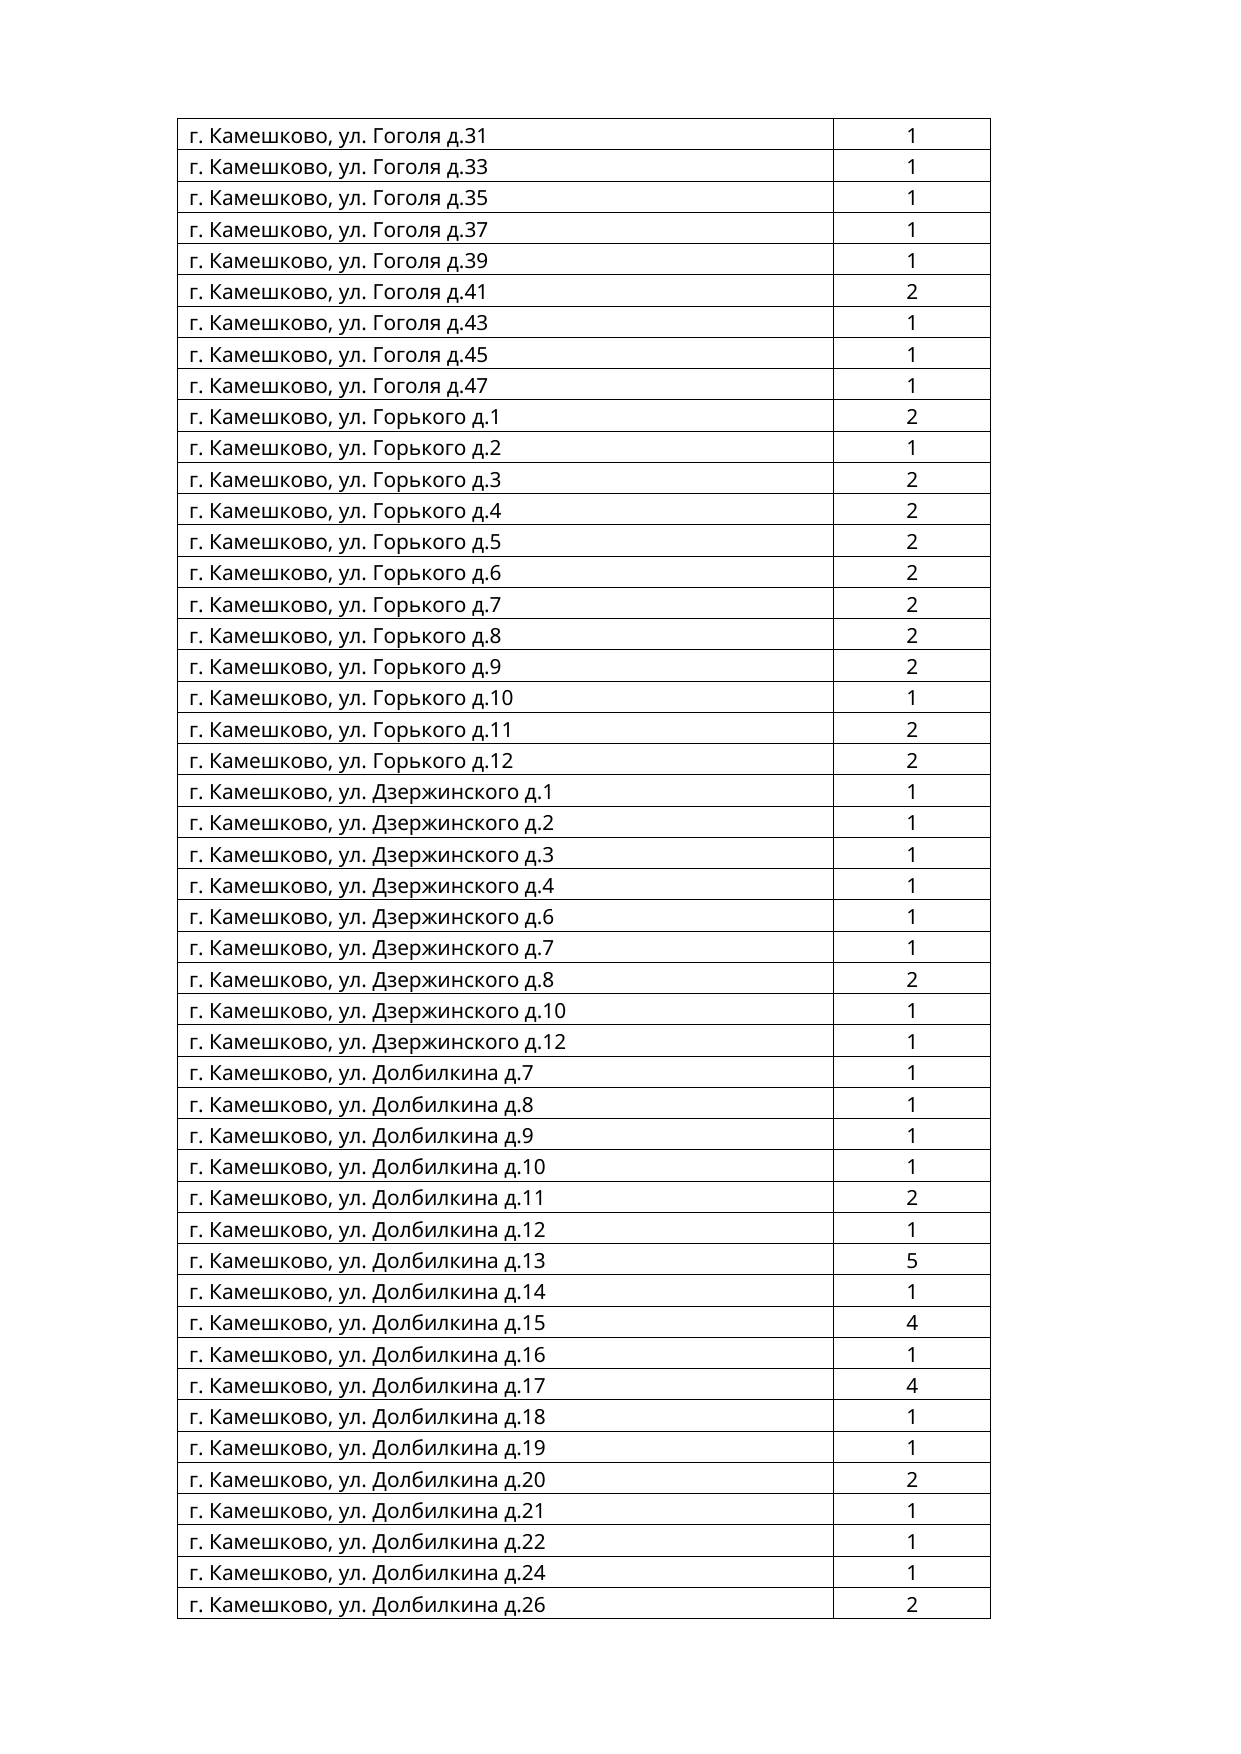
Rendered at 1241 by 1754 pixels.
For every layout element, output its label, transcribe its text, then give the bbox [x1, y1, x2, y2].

table_cell 1 [834, 1338, 990, 1368]
table_cell 2 [834, 1463, 990, 1493]
table_cell 1 [834, 1525, 990, 1556]
table_cell г. Камешково, ул. Дзержинского д.1 [178, 775, 833, 806]
table_cell г. Камешково, ул. Долбилкина д.15 [178, 1307, 833, 1337]
table_cell 1 [834, 1150, 990, 1181]
table_cell 1 [834, 932, 990, 962]
table_cell г. Камешково, ул. Дзержинского д.12 [178, 1025, 833, 1056]
table_cell г. Камешково, ул. Горького д.11 [178, 713, 833, 743]
table_cell г. Камешково, ул. Гоголя д.37 [178, 213, 833, 243]
table_cell 1 [834, 1275, 990, 1306]
table_cell 1 [834, 432, 990, 462]
table_cell г. Камешково, ул. Дзержинского д.4 [178, 869, 833, 899]
table_cell 1 [834, 244, 990, 274]
table_cell 2 [834, 619, 990, 649]
table_cell 1 [834, 994, 990, 1024]
table_cell г. Камешково, ул. Долбилкина д.9 [178, 1119, 833, 1149]
table_cell г. Камешково, ул. Гоголя д.43 [178, 307, 833, 337]
table_cell г. Камешково, ул. Горького д.4 [178, 494, 833, 524]
table_cell г. Камешково, ул. Гоголя д.45 [178, 338, 833, 368]
table_cell г. Камешково, ул. Горького д.9 [178, 650, 833, 681]
table_cell 2 [834, 275, 990, 306]
table_cell 1 [834, 1494, 990, 1524]
table_cell 1 [834, 150, 990, 181]
table_cell 1 [834, 1400, 990, 1431]
table_cell г. Камешково, ул. Дзержинского д.8 [178, 963, 833, 993]
table_cell г. Камешково, ул. Долбилкина д.19 [178, 1432, 833, 1462]
table_cell г. Камешково, ул. Долбилкина д.20 [178, 1463, 833, 1493]
table_cell 5 [834, 1244, 990, 1274]
table_cell 1 [834, 1432, 990, 1462]
table_cell 2 [834, 400, 990, 431]
table_cell 1 [834, 213, 990, 243]
table_cell г. Камешково, ул. Гоголя д.41 [178, 275, 833, 306]
table_cell 1 [834, 1057, 990, 1087]
table_cell г. Камешково, ул. Долбилкина д.21 [178, 1494, 833, 1524]
table_cell г. Камешково, ул. Гоголя д.33 [178, 150, 833, 181]
table_cell 4 [834, 1369, 990, 1399]
table_cell 1 [834, 682, 990, 712]
table_cell 1 [834, 1119, 990, 1149]
table_cell 1 [834, 869, 990, 899]
table_cell г. Камешково, ул. Гоголя д.31 [178, 119, 833, 149]
table_cell 2 [834, 1588, 990, 1618]
table_cell г. Камешково, ул. Гоголя д.47 [178, 369, 833, 399]
table_cell 1 [834, 369, 990, 399]
table_cell г. Камешково, ул. Горького д.10 [178, 682, 833, 712]
table_cell г. Камешково, ул. Долбилкина д.14 [178, 1275, 833, 1306]
table_cell г. Камешково, ул. Долбилкина д.7 [178, 1057, 833, 1087]
table_cell 2 [834, 494, 990, 524]
table_cell 1 [834, 775, 990, 806]
table_cell 2 [834, 744, 990, 774]
table_cell 2 [834, 557, 990, 587]
table_cell г. Камешково, ул. Горького д.2 [178, 432, 833, 462]
table_cell г. Камешково, ул. Долбилкина д.12 [178, 1213, 833, 1243]
table_cell 1 [834, 900, 990, 931]
table_cell г. Камешково, ул. Горького д.6 [178, 557, 833, 587]
table_cell 1 [834, 1088, 990, 1118]
table_cell г. Камешково, ул. Долбилкина д.8 [178, 1088, 833, 1118]
table_cell 4 [834, 1307, 990, 1337]
table_cell 1 [834, 807, 990, 837]
table_cell г. Камешково, ул. Долбилкина д.10 [178, 1150, 833, 1181]
table_cell г. Камешково, ул. Горького д.1 [178, 400, 833, 431]
table_cell 1 [834, 1557, 990, 1587]
table_cell г. Камешково, ул. Дзержинского д.6 [178, 900, 833, 931]
table_cell 2 [834, 963, 990, 993]
table_cell г. Камешково, ул. Долбилкина д.18 [178, 1400, 833, 1431]
table_cell 2 [834, 713, 990, 743]
table_cell г. Камешково, ул. Долбилкина д.11 [178, 1182, 833, 1212]
table_cell г. Камешково, ул. Дзержинского д.3 [178, 838, 833, 868]
table_cell 2 [834, 1182, 990, 1212]
table_cell г. Камешково, ул. Гоголя д.39 [178, 244, 833, 274]
table_cell г. Камешково, ул. Гоголя д.35 [178, 182, 833, 212]
table_cell 1 [834, 1213, 990, 1243]
table_cell г. Камешково, ул. Горького д.12 [178, 744, 833, 774]
table_cell г. Камешково, ул. Долбилкина д.13 [178, 1244, 833, 1274]
table_cell г. Камешково, ул. Дзержинского д.10 [178, 994, 833, 1024]
table_cell г. Камешково, ул. Долбилкина д.24 [178, 1557, 833, 1587]
table_cell г. Камешково, ул. Горького д.5 [178, 525, 833, 556]
table_cell г. Камешково, ул. Горького д.7 [178, 588, 833, 618]
table_cell 1 [834, 338, 990, 368]
table_cell 1 [834, 307, 990, 337]
table_cell 2 [834, 463, 990, 493]
table_cell г. Камешково, ул. Дзержинского д.7 [178, 932, 833, 962]
table_cell 2 [834, 525, 990, 556]
table_cell г. Камешково, ул. Долбилкина д.22 [178, 1525, 833, 1556]
table_cell 2 [834, 650, 990, 681]
table_cell 1 [834, 119, 990, 149]
table_cell г. Камешково, ул. Долбилкина д.16 [178, 1338, 833, 1368]
table_cell 1 [834, 182, 990, 212]
table_cell г. Камешково, ул. Горького д.8 [178, 619, 833, 649]
table_cell г. Камешково, ул. Горького д.3 [178, 463, 833, 493]
table_cell 1 [834, 838, 990, 868]
table_cell 1 [834, 1025, 990, 1056]
table_cell 2 [834, 588, 990, 618]
table_cell г. Камешково, ул. Долбилкина д.17 [178, 1369, 833, 1399]
table_cell г. Камешково, ул. Долбилкина д.26 [178, 1588, 833, 1618]
table_cell г. Камешково, ул. Дзержинского д.2 [178, 807, 833, 837]
